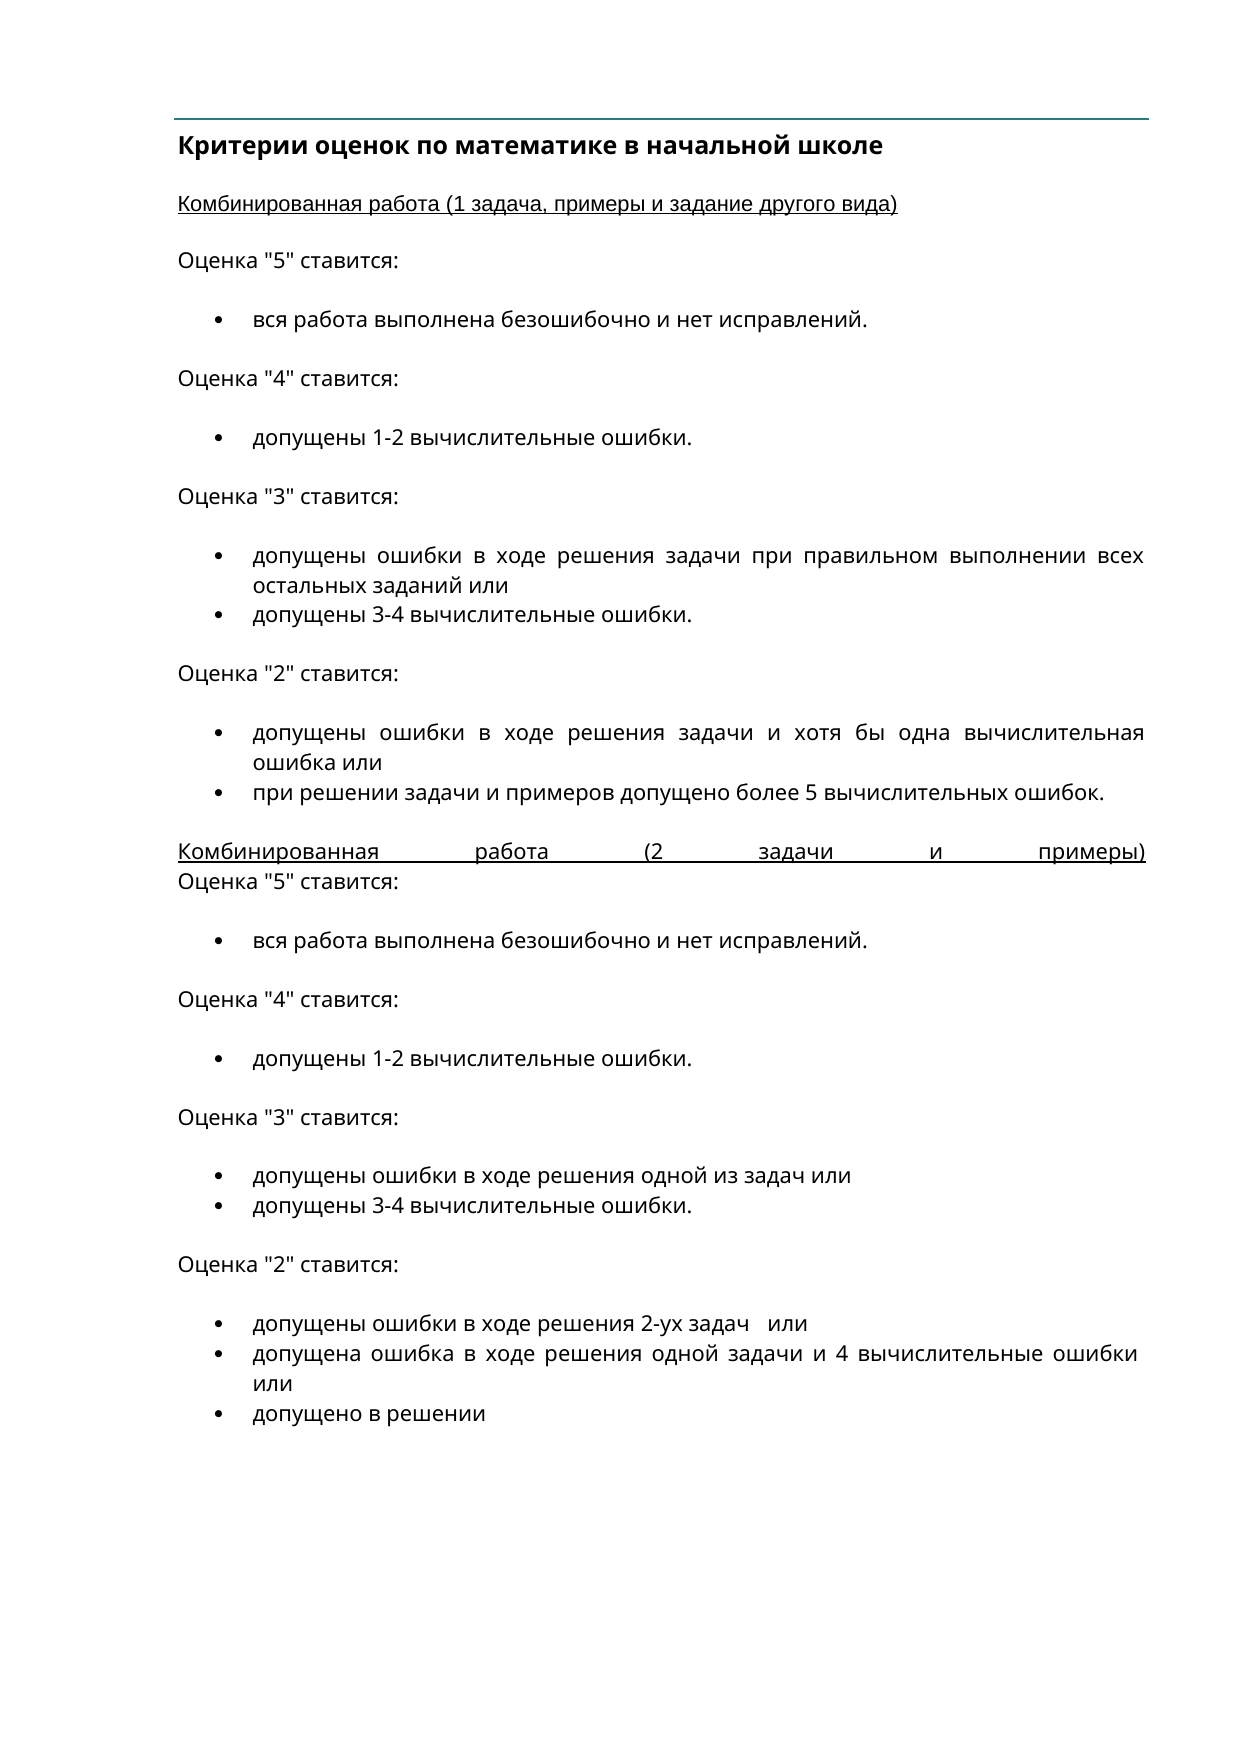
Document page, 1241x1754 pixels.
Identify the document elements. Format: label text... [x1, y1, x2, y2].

table_header Критерии оценок по математике в начальной школе Комбинированная работа (1 задача, примеры и задание другого вида) Оценка "5" ставится: вся работа выполнена безошибочно и нет исправлений. Оценка "4" ставится: допущены 1-2 вычислительные ошибки. Оценка "3" ставится: допущены ошибки в ходе решения задачи при правильном выполнении всех остальных заданий или допущены 3-4 вычислительные ошибки. Оценка "2" ставится: допущены ошибки в ходе решения задачи и хотя бы одна вычислительная ошибка или при решении задачи и примеров допущено более 5 вычислительных ошибок. Комбинированная работа (2 задачи и примеры) Оценка "5" ставится: вся работа выполнена безошибочно и нет исправлений. Оценка "4" ставится: допущены 1-2 вычислительные ошибки. Оценка "3" ставится: допущены ошибки в ходе решения одной из задач или допущены 3-4 вычислительные ошибки. Оценка "2" ставится: допущены ошибки в ходе решения 2-ух задач или допущена ошибка в ходе решения одной задачи и 4 вычислительные ошибки или допущено в решении [174, 120, 1148, 1464]
